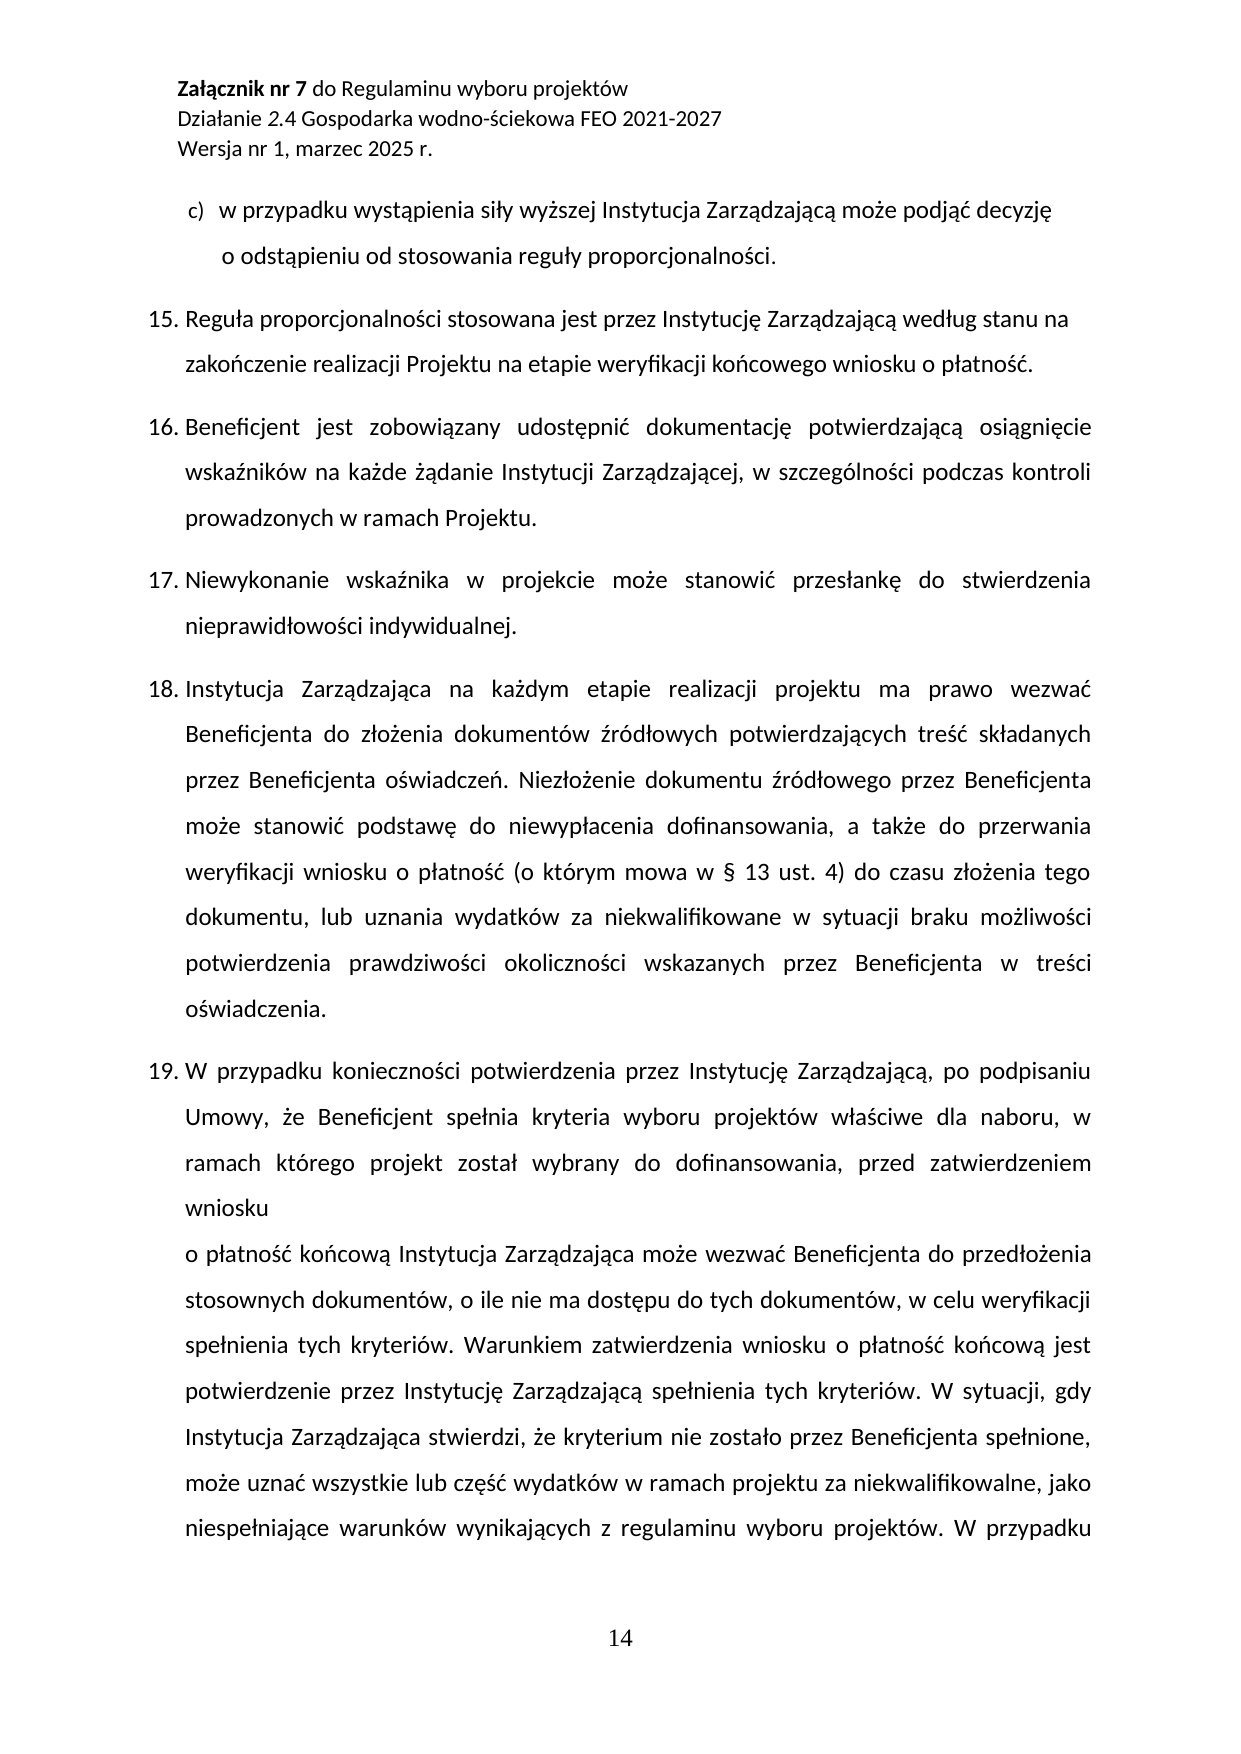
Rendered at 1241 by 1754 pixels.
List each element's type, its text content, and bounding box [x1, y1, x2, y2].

list Instytucja Zarządzająca na każdym etapie realizacji projektu ma prawo wezwać Beneficjenta do złożenia dokumentów źródłowych potwierdzających treść składanych przez Beneficjenta oświadczeń. Niezłożenie dokumentu źródłowego przez Beneficjenta może stanowić podstawę do niewypłacenia dofinansowania, a także do przerwania weryfikacji wniosku o płatność (o którym mowa w § 13 ust. 4) do czasu złożenia tego dokumentu, lub uznania wydatków za niekwalifikowane w sytuacji braku możliwości potwierdzenia prawdziwości okoliczności wskazanych przez Beneficjenta w treści oświadczenia. [148, 673, 1093, 1023]
list Reguła proporcjonalności stosowana jest przez Instytucję Zarządzającą według stanu na zakończenie realizacji Projektu na etapie weryfikacji końcowego wniosku o płatność. [148, 303, 1093, 379]
list Beneficjent jest zobowiązany udostępnić dokumentację potwierdzającą osiągnięcie wskaźników na każde żądanie Instytucji Zarządzającej, w szczególności podczas kontroli prowadzonych w ramach Projektu. [148, 411, 1093, 533]
list w przypadku wystąpienia siły wyższej Instytucja Zarządzającą może podjąć decyzję o odstąpieniu od stosowania reguły proporcjonalności. [188, 194, 1093, 271]
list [148, 1055, 1093, 1543]
list Niewykonanie wskaźnika w projekcie może stanowić przesłankę do stwierdzenia nieprawidłowości indywidualnej. [148, 565, 1093, 641]
